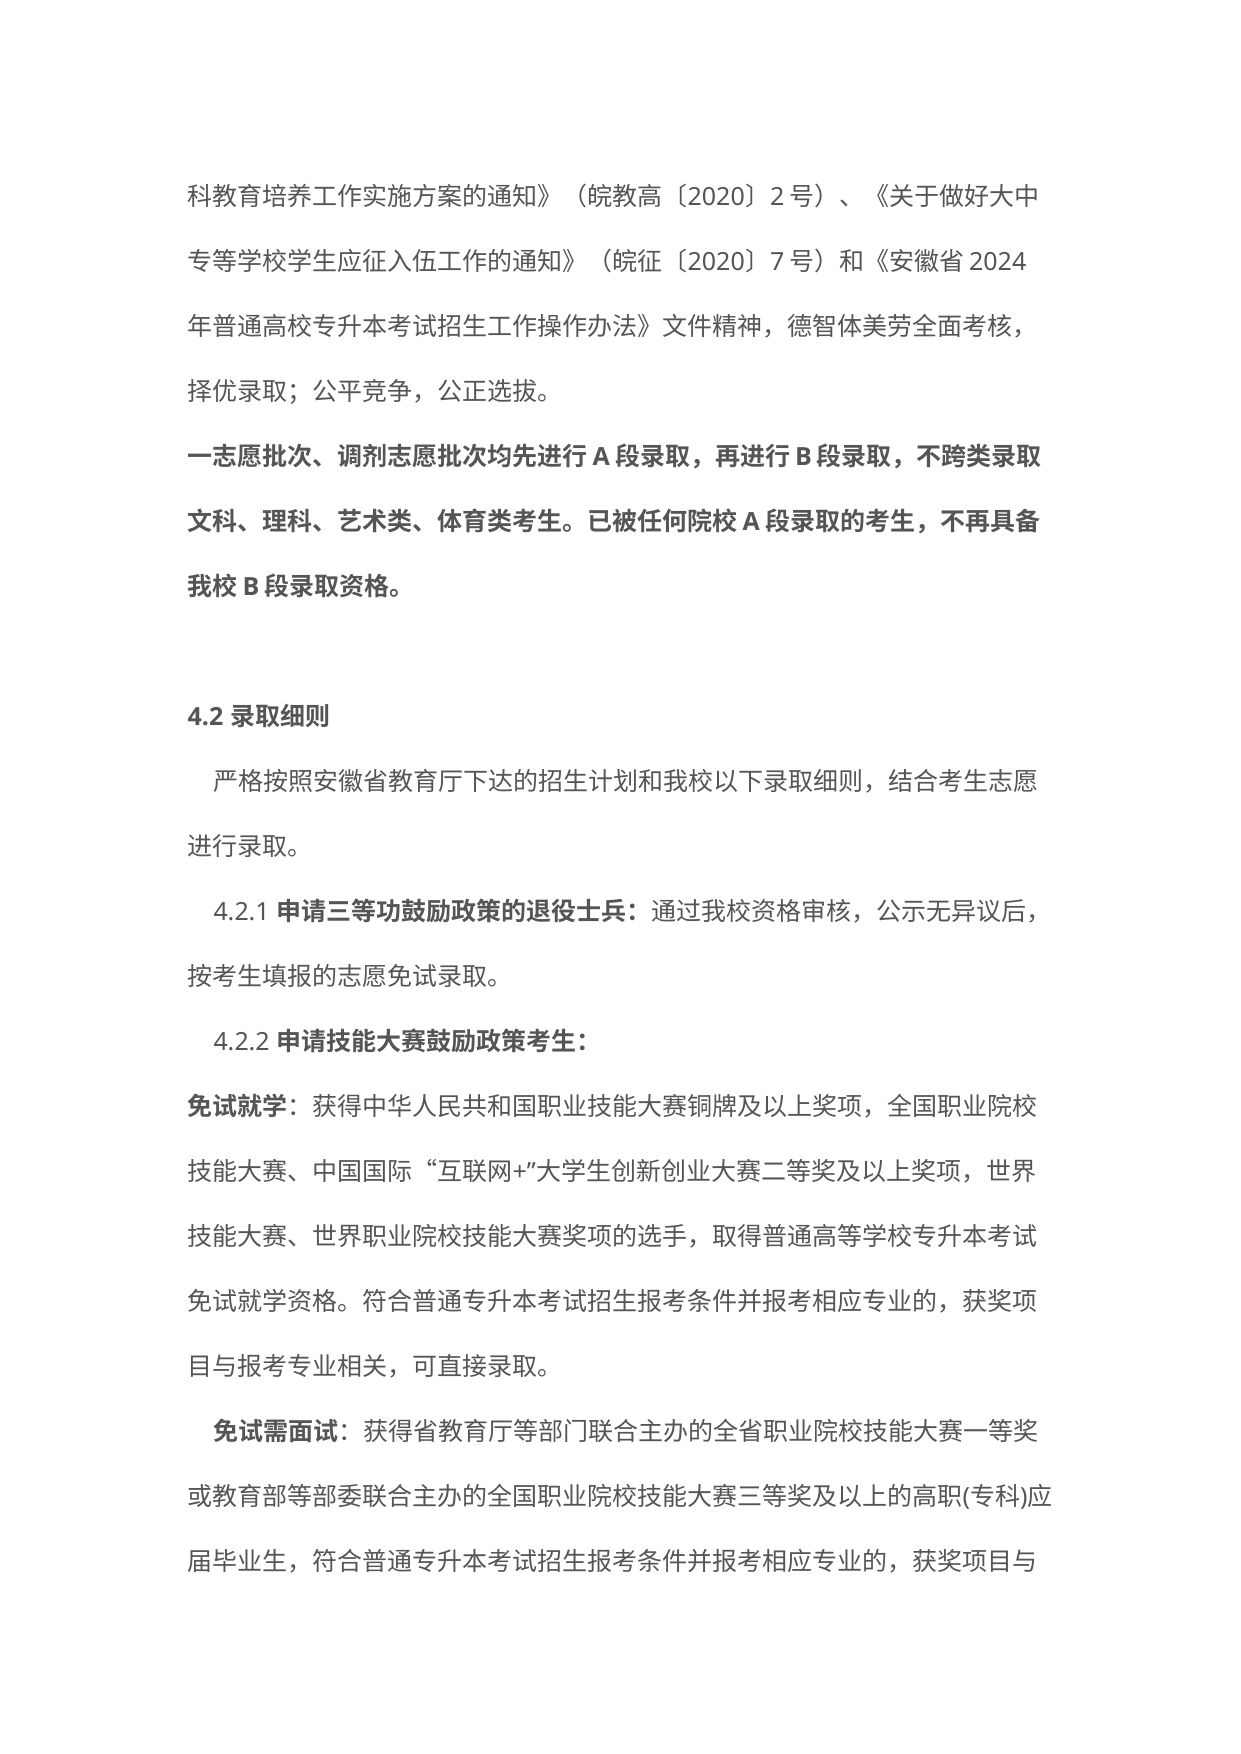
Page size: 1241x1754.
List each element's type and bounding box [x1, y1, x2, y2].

text [187, 162, 1053, 1592]
